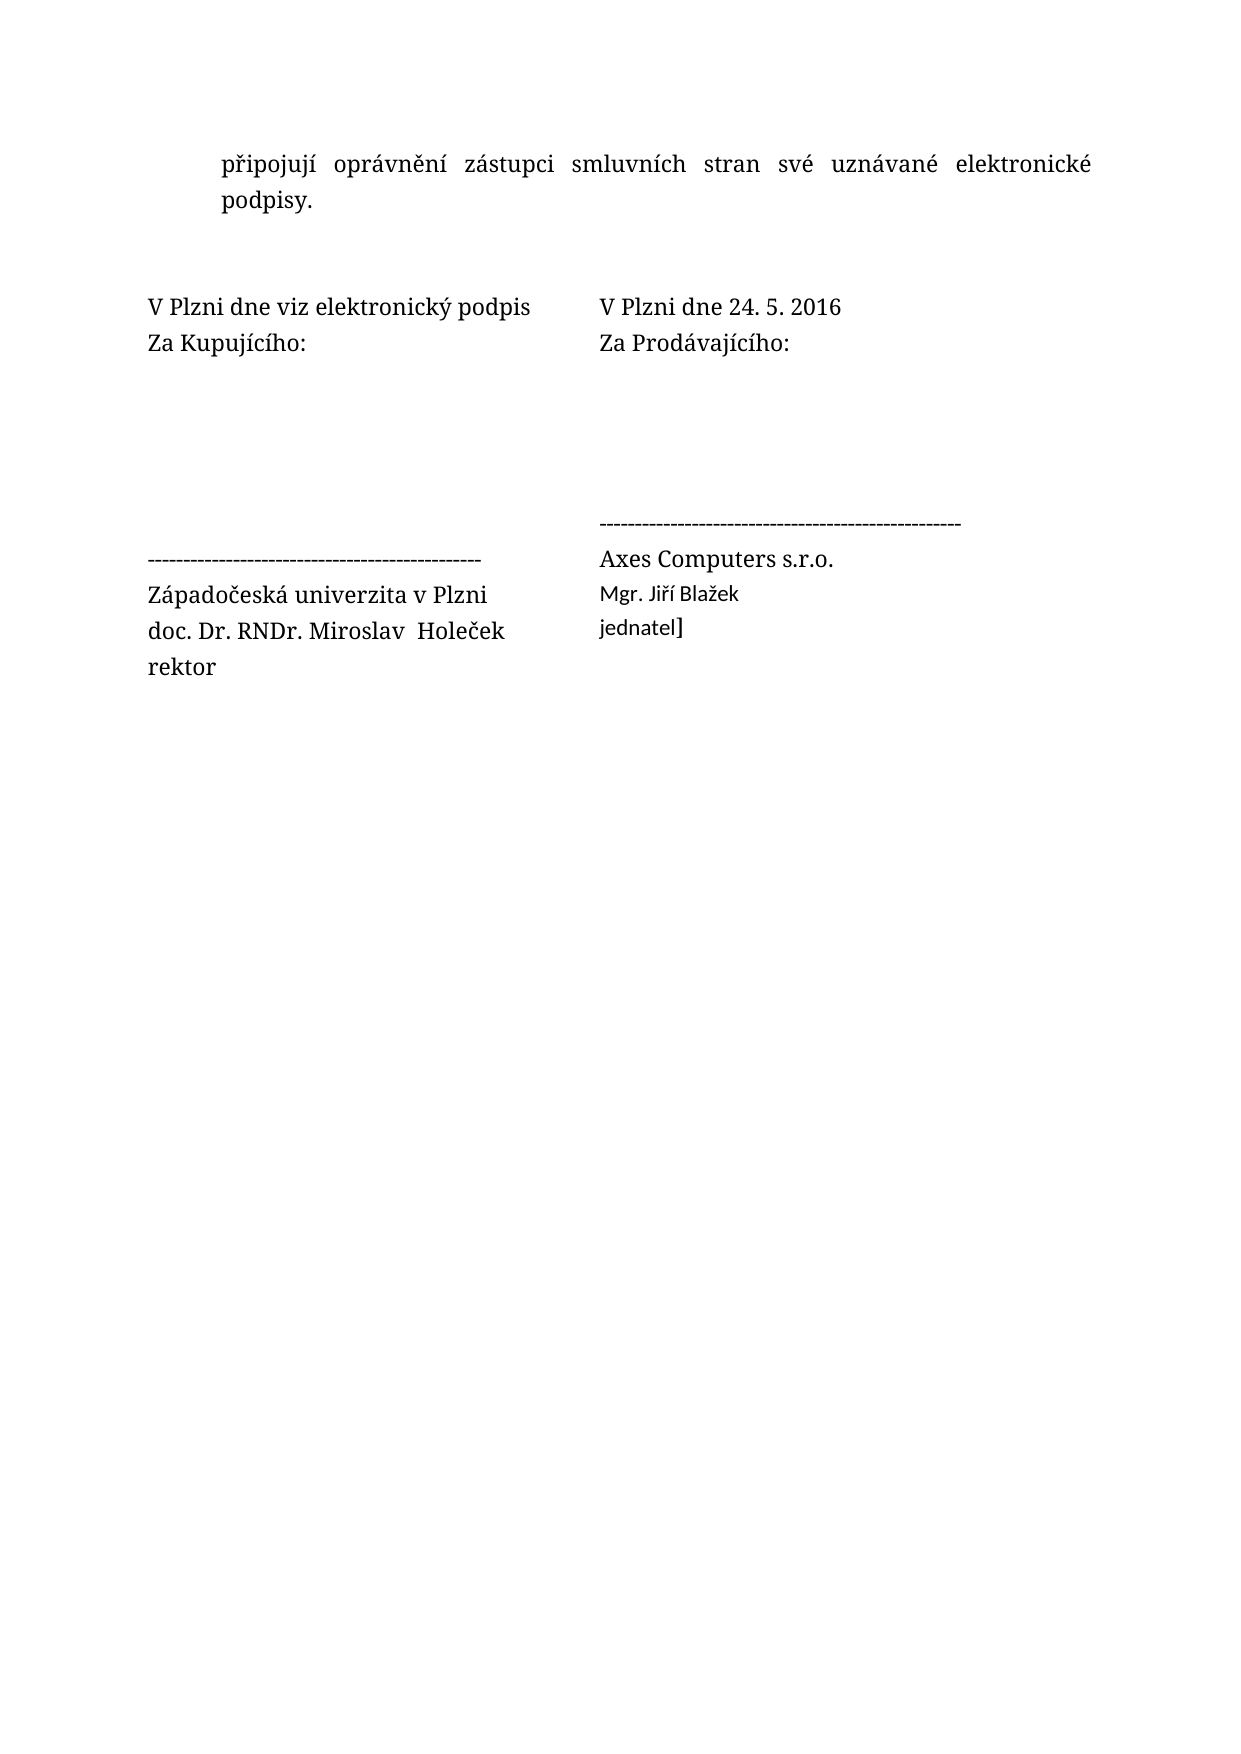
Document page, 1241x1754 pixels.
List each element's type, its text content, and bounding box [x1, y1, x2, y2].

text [148, 148, 1093, 215]
table_header V Plzni dne 24. 5. 2016 Za Prodávajícího: --------------------------------------------------- Axes Computers s.r.o. Mgr. Jiří Blažek jednatel] [588, 291, 1040, 686]
table_header V Plzni dne viz elektronický podpis Za Kupujícího: ----------------------------------------------- Západočeská univerzita v Plzni doc. Dr. RNDr. Miroslav Holeček rektor [136, 291, 588, 686]
